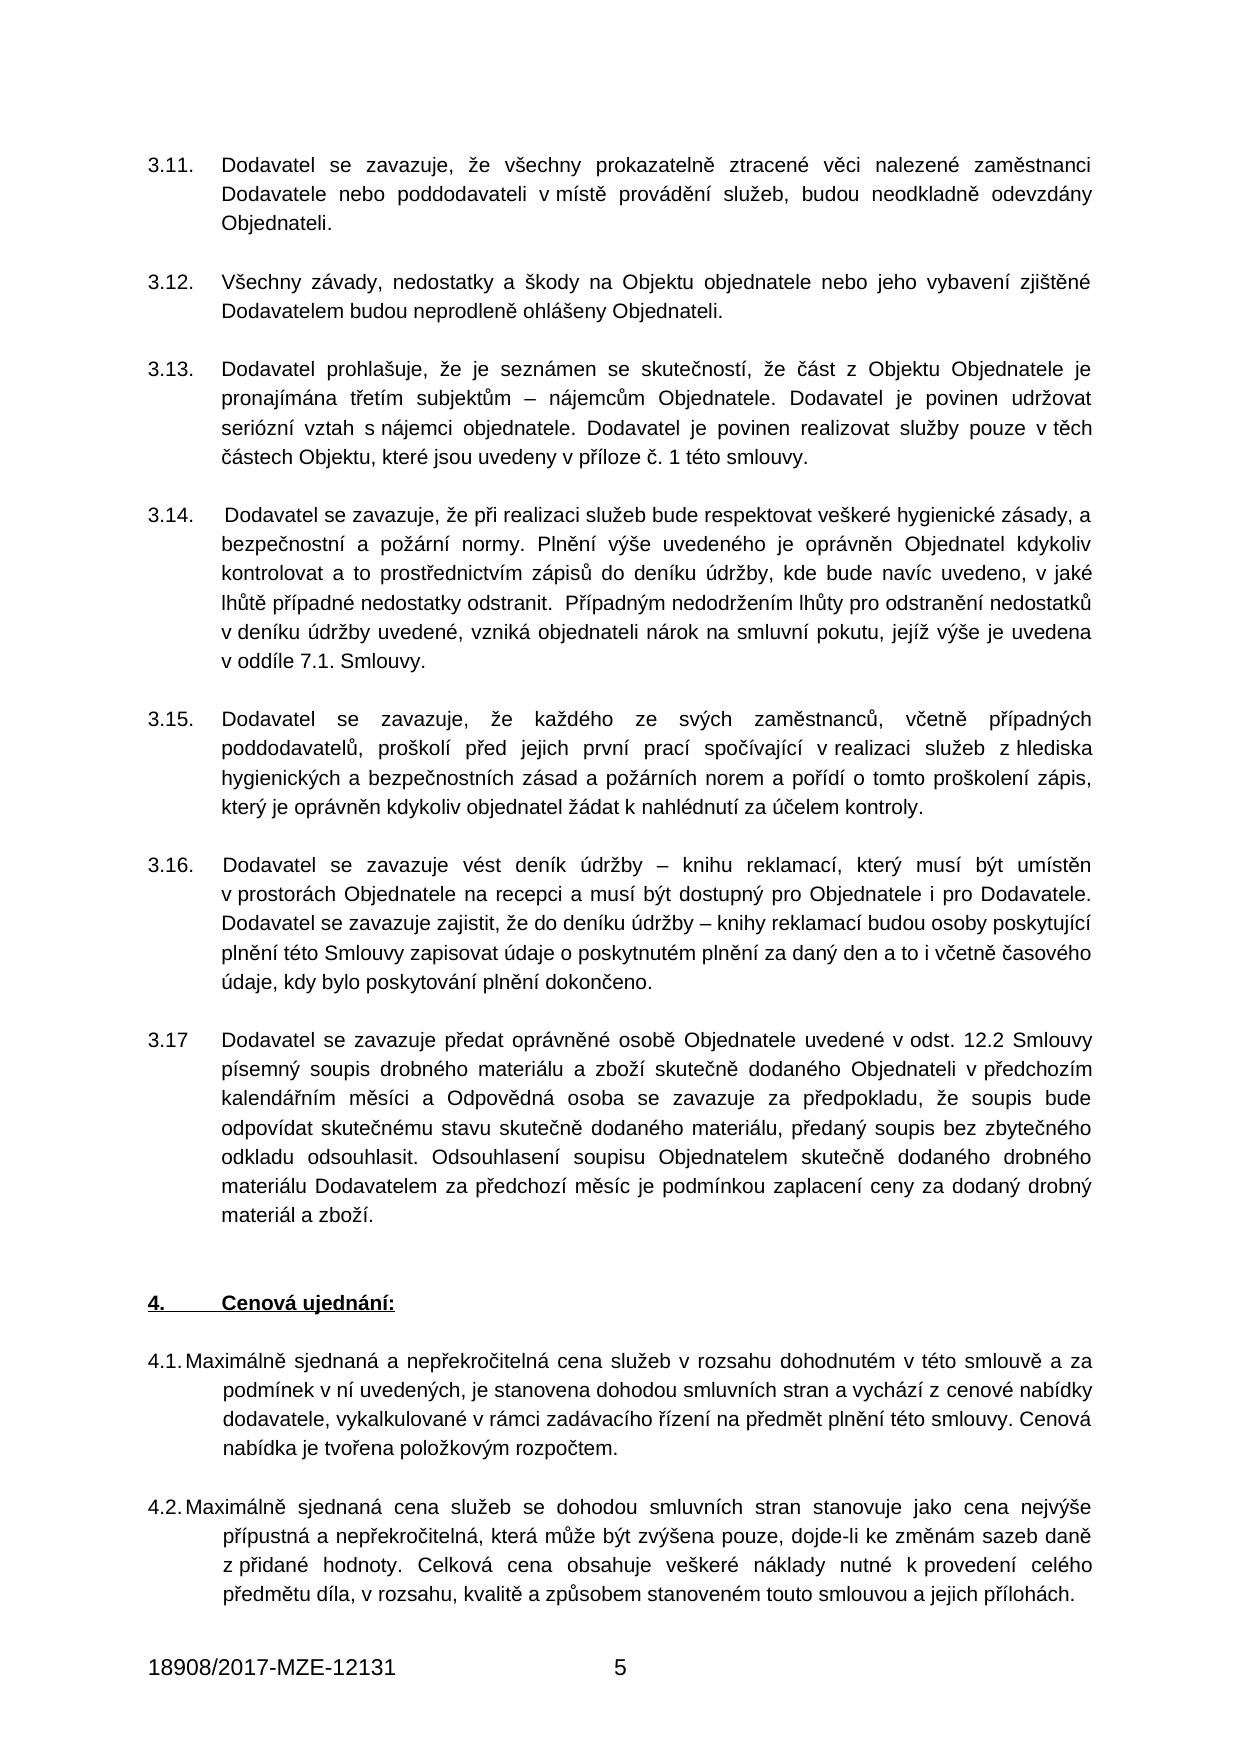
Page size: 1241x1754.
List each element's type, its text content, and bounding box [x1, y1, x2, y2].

text 4. Cenová ujednání: [148, 1285, 1092, 1314]
list Maximálně sjednaná cena služeb se dohodou smluvních stran stanovuje jako cena nejvýše přípustná a nepřekročitelná, která může být zvýšena pouze, dojde-li ke změnám sazeb daně z přidané hodnoty. Celková cena obsahuje veškeré náklady nutné k provedení celého předmětu díla, v rozsahu, kvalitě a způsobem stanoveném touto smlouvou a jejich přílohách. [148, 1489, 1092, 1606]
text 3.13. Dodavatel prohlašuje, že je seznámen se skutečností, že část z Objektu Objednatele je pronajímána třetím subjektům – nájemcům Objednatele. Dodavatel je povinen udržovat seriózní vztah s nájemci objednatele. Dodavatel je povinen realizovat služby pouze v těch částech Objektu, které jsou uvedeny v příloze č. 1 této smlouvy. [148, 352, 1092, 468]
text 3.11. Dodavatel se zavazuje, že všechny prokazatelně ztracené věci nalezené zaměstnanci Dodavatele nebo poddodavateli v místě provádění služeb, budou neodkladně odevzdány Objednateli. [148, 148, 1092, 235]
text 3.15. Dodavatel se zavazuje, že každého ze svých zaměstnanců, včetně případných poddodavatelů, proškolí před jejich první prací spočívající v realizaci služeb z hlediska hygienických a bezpečnostních zásad a požárních norem a pořídí o tomto proškolení zápis, který je oprávněn kdykoliv objednatel žádat k nahlédnutí za účelem kontroly. [148, 702, 1092, 818]
text 3.17 Dodavatel se zavazuje předat oprávněné osobě Objednatele uvedené v odst. 12.2 Smlouvy písemný soupis drobného materiálu a zboží skutečně dodaného Objednateli v předchozím kalendářním měsíci a Odpovědná osoba se zavazuje za předpokladu, že soupis bude odpovídat skutečnému stavu skutečně dodaného materiálu, předaný soupis bez zbytečného odkladu odsouhlasit. Odsouhlasení soupisu Objednatelem skutečně dodaného drobného materiálu Dodavatelem za předchozí měsíc je podmínkou zaplacení ceny za dodaný drobný materiál a zboží. [148, 1023, 1092, 1227]
text 3.12. Všechny závady, nedostatky a škody na Objektu objednatele nebo jeho vybavení zjištěné Dodavatelem budou neprodleně ohlášeny Objednateli. [148, 264, 1092, 323]
text 3.14. Dodavatel se zavazuje, že při realizaci služeb bude respektovat veškeré hygienické zásady, a bezpečnostní a požární normy. Plnění výše uvedeného je oprávněn Objednatel kdykoliv kontrolovat a to prostřednictvím zápisů do deníku údržby, kde bude navíc uvedeno, v jaké lhůtě případné nedostatky odstranit. Případným nedodržením lhůty pro odstranění nedostatků v deníku údržby uvedené, vzniká objednateli nárok na smluvní pokutu, jejíž výše je uvedena v oddíle 7.1. Smlouvy. [148, 498, 1092, 673]
list Maximálně sjednaná a nepřekročitelná cena služeb v rozsahu dohodnutém v této smlouvě a za podmínek v ní uvedených, je stanovena dohodou smluvních stran a vychází z cenové nabídky dodavatele, vykalkulované v rámci zadávacího řízení na předmět plnění této smlouvy. Cenová nabídka je tvořena položkovým rozpočtem. [148, 1343, 1092, 1460]
text 3.16. Dodavatel se zavazuje vést deník údržby – knihu reklamací, který musí být umístěn v prostorách Objednatele na recepci a musí být dostupný pro Objednatele i pro Dodavatele. Dodavatel se zavazuje zajistit, že do deníku údržby – knihy reklamací budou osoby poskytující plnění této Smlouvy zapisovat údaje o poskytnutém plnění za daný den a to i včetně časového údaje, kdy bylo poskytování plnění dokončeno. [148, 848, 1092, 993]
